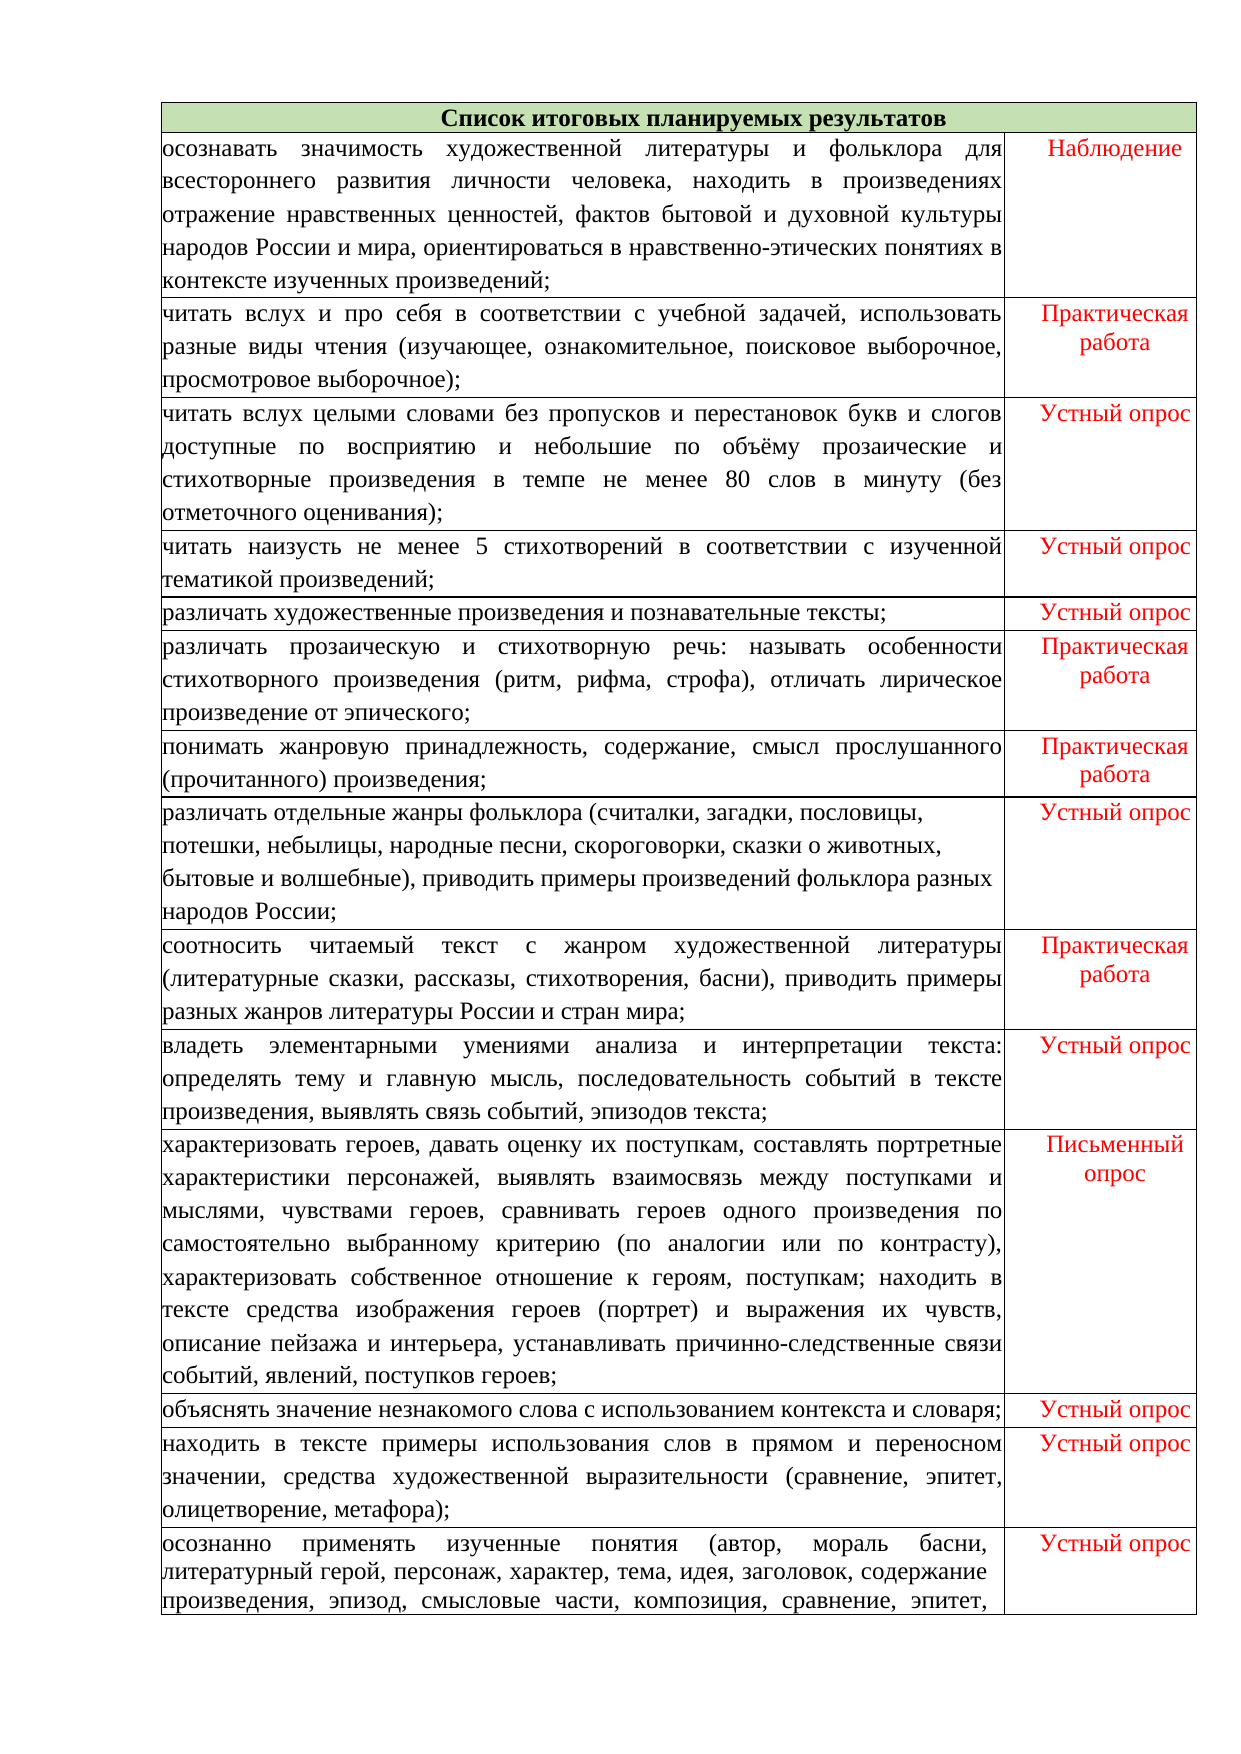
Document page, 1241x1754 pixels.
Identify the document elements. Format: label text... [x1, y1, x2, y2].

table_cell Письменный опрос [1005, 1130, 1196, 1393]
table_cell Практическая работа [1005, 298, 1196, 397]
table_cell Практическая работа [1005, 930, 1196, 1029]
table_cell различать отдельные жанры фольклора (считалки, загадки, пословицы, потешки, небылицы, народные песни, скороговорки, сказки о животных, бытовые и волшебные), приводить примеры произведений фольклора разных народов России; [162, 798, 1004, 929]
table_cell находить в тексте примеры использования слов в прямом и переносном значении, средства художественной выразительности (сравнение, эпитет, олицетворение, метафора); [162, 1428, 1004, 1527]
table_cell Устный опрос [1005, 598, 1196, 630]
table_cell читать вслух целыми словами без пропусков и перестановок букв и слогов доступные по восприятию и небольшие по объёму прозаические и стихотворные произведения в темпе не менее 80 слов в минуту (без отметочного оценивания); [162, 398, 1004, 530]
table_cell Практическая работа [1005, 631, 1196, 730]
table_cell характеризовать героев, давать оценку их поступкам, составлять портретные характеристики персонажей, выявлять взаимосвязь между поступками и мыслями, чувствами героев, сравнивать героев одного произведения по самостоятельно выбранному критерию (по аналогии или по контрасту), характеризовать собственное отношение к героям, поступкам; находить в тексте средства изображения героев (портрет) и выражения их чувств, описание пейзажа и интерьера, устанавливать причинно-следственные связи событий, явлений, поступков героев; [162, 1130, 1004, 1393]
table_cell различать художественные произведения и познавательные тексты; [162, 598, 1004, 630]
table_cell Наблюдение [1005, 133, 1196, 297]
table_cell Устный опрос [1005, 1528, 1196, 1614]
table_cell Устный опрос [1005, 1428, 1196, 1527]
table_cell Устный опрос [1005, 1030, 1196, 1128]
table_cell понимать жанровую принадлежность, содержание, смысл прослушанного (прочитанного) произведения; [162, 731, 1004, 796]
table_cell Устный опрос [1005, 531, 1196, 596]
table_cell Устный опрос [1005, 798, 1196, 929]
table_cell владеть элементарными умениями анализа и интерпретации текста: определять тему и главную мысль, последовательность событий в тексте произведения, выявлять связь событий, эпизодов текста; [162, 1030, 1004, 1128]
table_cell различать прозаическую и стихотворную речь: называть особенности стихотворного произведения (ритм, рифма, строфа), отличать лирическое произведение от эпического; [162, 631, 1004, 730]
table_cell Устный опрос [1005, 398, 1196, 530]
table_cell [162, 1528, 1004, 1614]
table_cell соотносить читаемый текст с жанром художественной литературы (литературные сказки, рассказы, стихотворения, басни), приводить примеры разных жанров литературы России и стран мира; [162, 930, 1004, 1029]
table_cell читать вслух и про себя в соответствии с учебной задачей, использовать разные виды чтения (изучающее, ознакомительное, поисковое выборочное, просмотровое выборочное); [162, 298, 1004, 397]
table_cell Практическая работа [1005, 731, 1196, 796]
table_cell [162, 103, 1196, 132]
table_cell объяснять значение незнакомого слова с использованием контекста и словаря; [162, 1394, 1004, 1427]
table_cell читать наизусть не менее 5 стихотворений в соответствии с изученной тематикой произведений; [162, 531, 1004, 596]
table_cell осознавать значимость художественной литературы и фольклора для всестороннего развития личности человека, находить в произведениях отражение нравственных ценностей, фактов бытовой и духовной культуры народов России и мира, ориентироваться в нравственно-этических понятиях в контексте изученных произведений; [162, 133, 1004, 297]
table_cell Устный опрос [1005, 1394, 1196, 1427]
